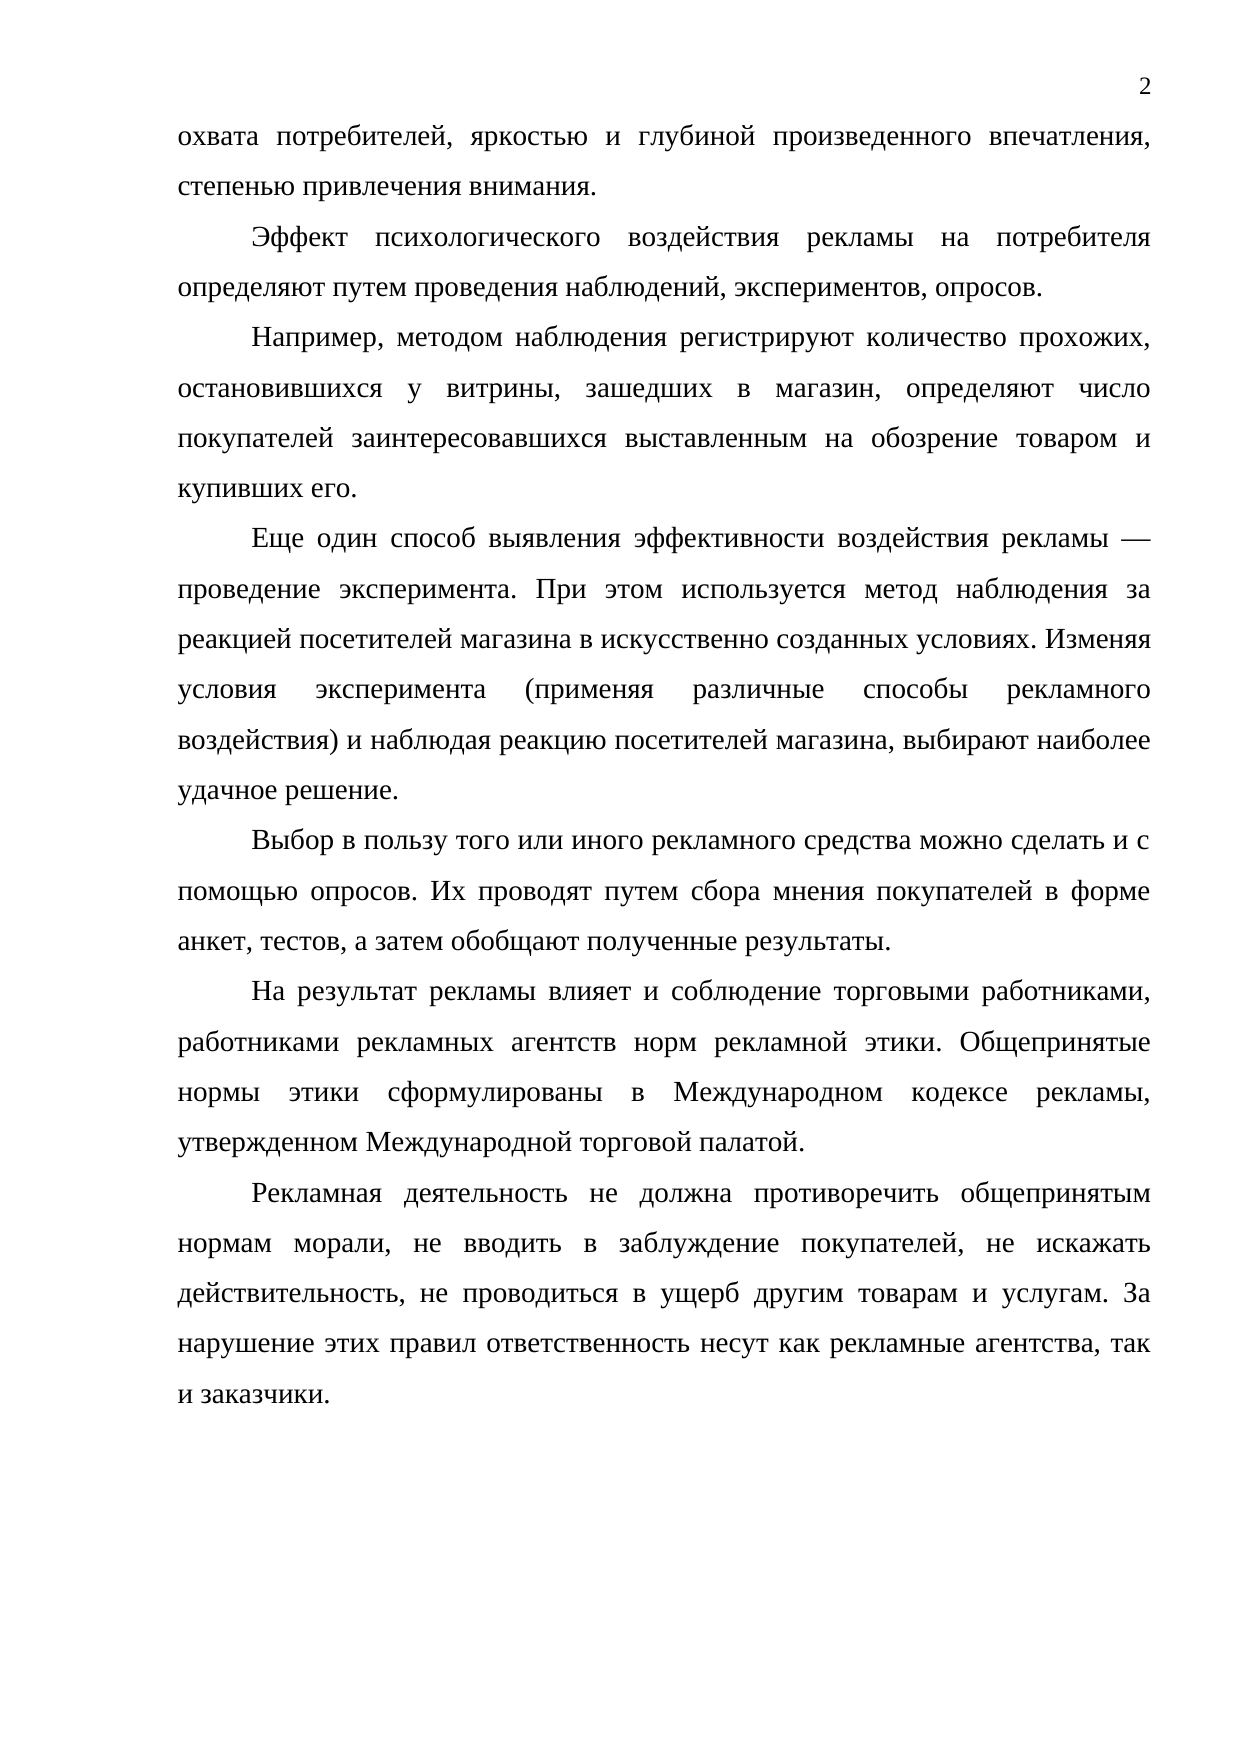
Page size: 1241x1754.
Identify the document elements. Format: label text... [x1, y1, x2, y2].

text Еще один способ выявления эффективности воздействия рекламы — проведение эксперимента. При этом используется метод наблюдения за реакцией посетителей магазина в искусственно созданных условиях. Изменяя условия эксперимента (применяя различные способы рекламного воздействия) и наблюдая реакцию посетителей магазина, выбирают наиболее удачное решение. [177, 521, 1152, 806]
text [177, 118, 1152, 202]
text Например, методом наблюдения регистрируют количество прохожих, остановившихся у витрины, зашедших в магазин, определяют число покупателей заинтересовавшихся выставленным на обозрение товаром и купивших его. [177, 319, 1152, 504]
text Рекламная деятельность не должна противоречить общепринятым нормам морали, не вводить в заблуждение покупателей, не искажать действительность, не проводиться в ущерб другим товарам и услугам. За нарушение этих правил ответственность несут как рекламные агентства, так и заказчики. [177, 1175, 1152, 1409]
text На результат рекламы влияет и соблюдение торговыми работниками, работниками рекламных агентств норм рекламной этики. Общепринятые нормы этики сформулированы в Международном кодексе рекламы, утвержденном Международной торговой палатой. [177, 973, 1152, 1158]
text Эффект психологического воздействия рекламы на потребителя определяют путем проведения наблюдений, экспериментов, опросов. [177, 219, 1152, 303]
text Выбор в пользу того или иного рекламного средства можно сделать и с помощью опросов. Их проводят путем сбора мнения покупателей в форме анкет, тестов, а затем обобщают полученные результаты. [177, 822, 1152, 957]
